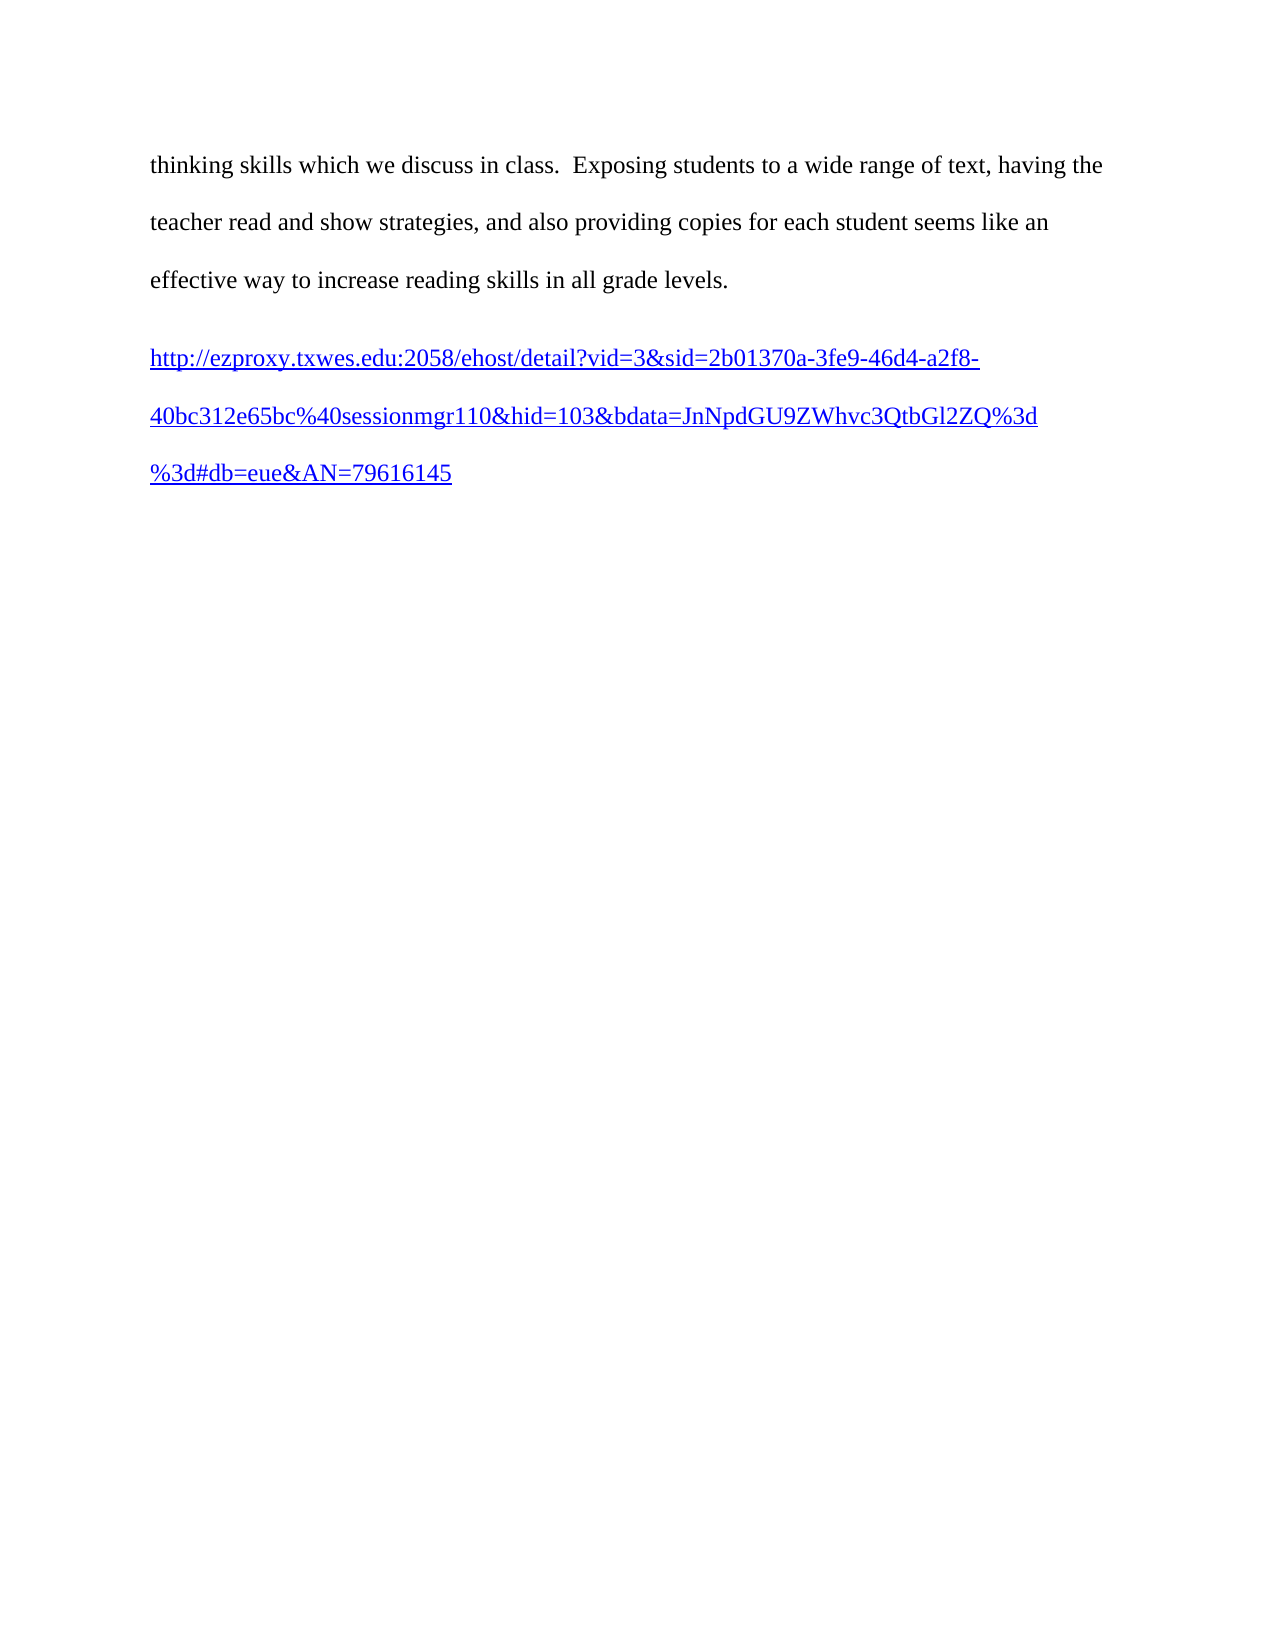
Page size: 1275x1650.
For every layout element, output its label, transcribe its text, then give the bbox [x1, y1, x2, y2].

text http://ezproxy.txwes.edu:2058/ehost/detail?vid=3&sid=2b01370a-3fe9-46d4-a2f8-40bc312e65bc%40sessionmgr110&hid=103&bdata=JnNpdGU9ZWhvc3QtbGl2ZQ%3d%3d#db=eue&AN=79616145 [150, 343, 1125, 487]
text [150, 150, 1125, 294]
